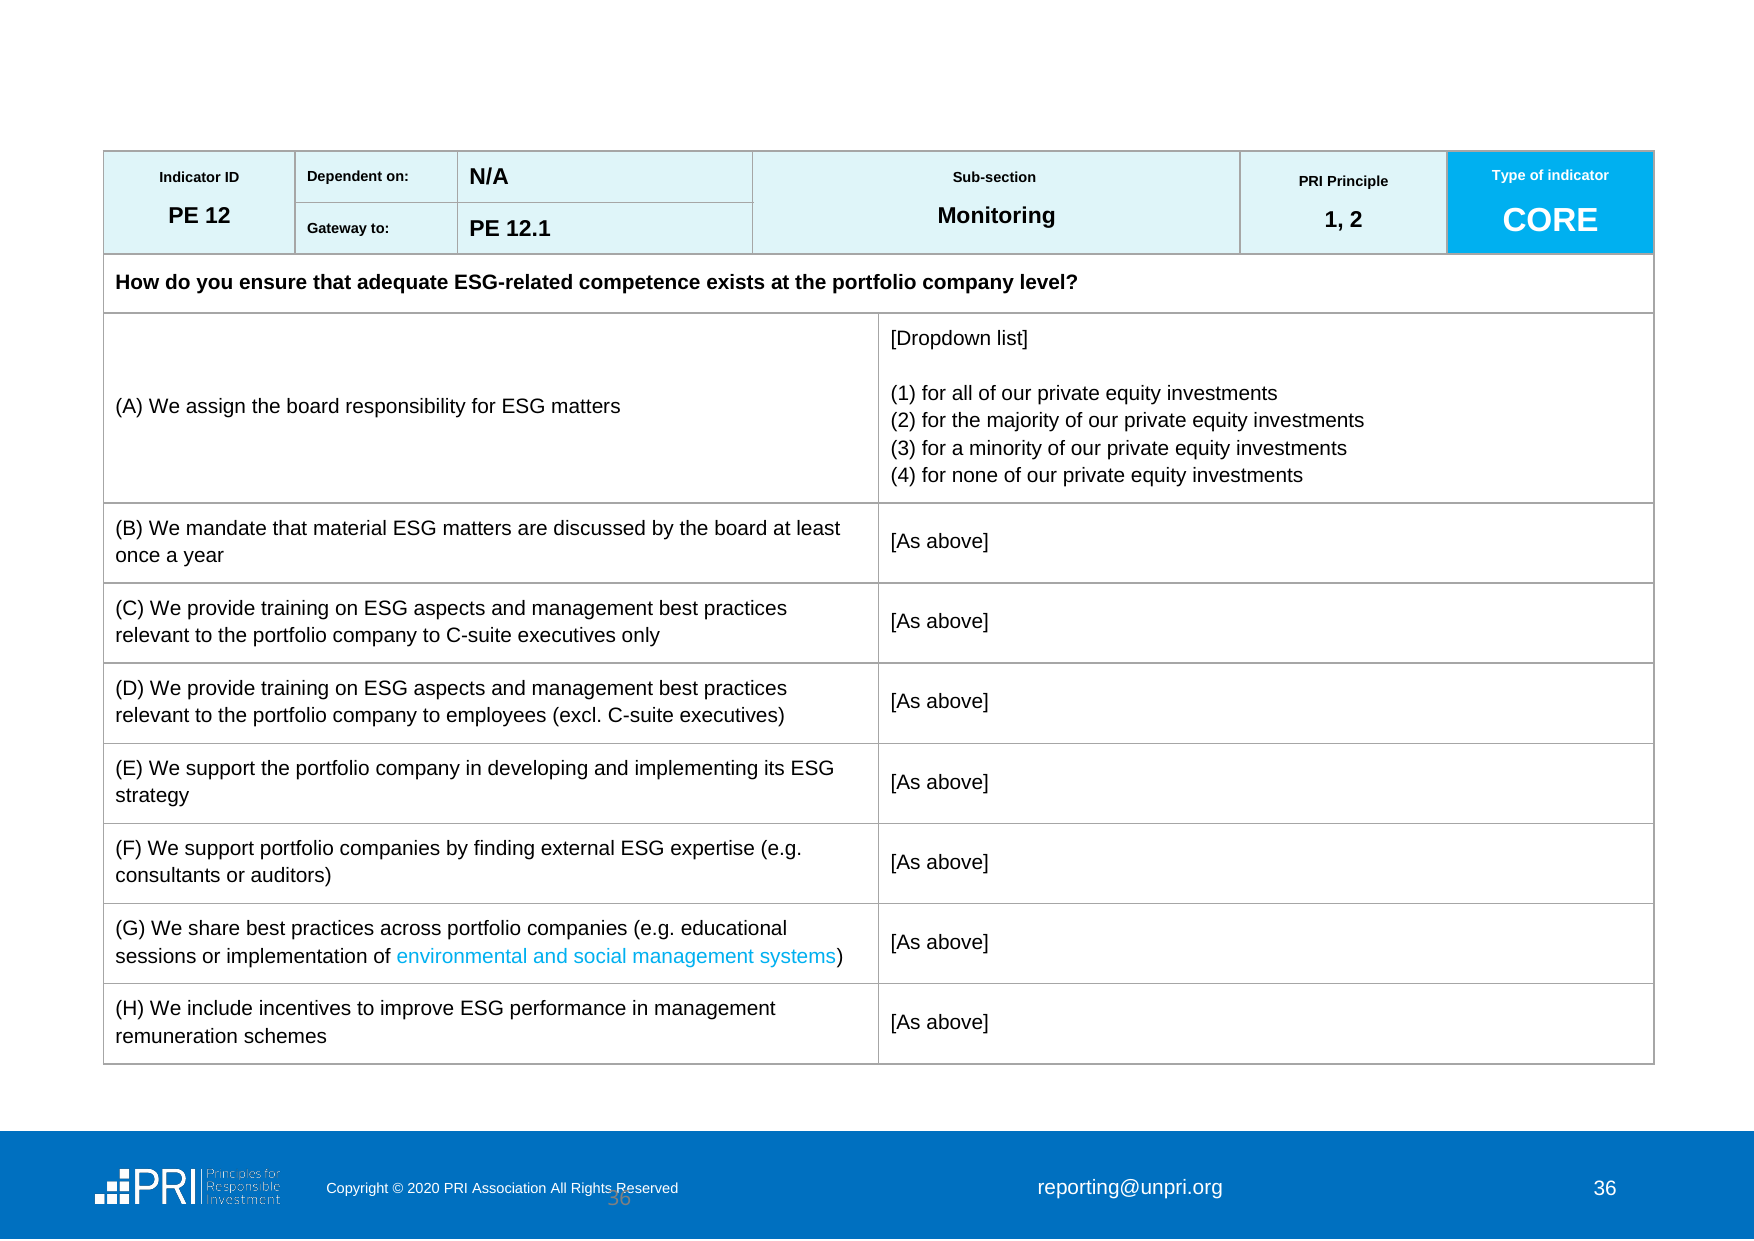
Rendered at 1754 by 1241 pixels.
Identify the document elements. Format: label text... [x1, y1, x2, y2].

table_cell How do you ensure that adequate ESG-related competence exists at the portfolio company level? [104, 255, 1653, 312]
table_header Type of indicator CORE [1448, 152, 1653, 253]
table_cell [Dropdown list] (1) for all of our private equity investments (2) for the majority of our private equity investments (3) for a minority of our private equity investments (4) for none of our private equity investments [879, 314, 1653, 502]
table_cell (E) We support the portfolio company in developing and implementing its ESG strategy [104, 744, 878, 822]
table_cell [As above] [879, 824, 1653, 903]
picture [92, 1166, 282, 1207]
table_cell (B) We mandate that material ESG matters are discussed by the board at least once a year [104, 504, 878, 582]
table_cell [As above] [879, 904, 1653, 983]
table_cell (D) We provide training on ESG aspects and management best practices relevant to the portfolio company to employees (excl. C-suite executives) [104, 664, 878, 742]
table_cell (H) We include incentives to improve ESG performance in management remuneration schemes [104, 984, 878, 1063]
table_header Dependent on: [296, 152, 457, 201]
table_cell [As above] [879, 664, 1653, 742]
table_header Indicator ID PE 12 [104, 152, 294, 253]
table_header N/A [458, 152, 752, 201]
table_cell Gateway to: [296, 203, 457, 253]
table_cell (A) We assign the board responsibility for ESG matters [104, 314, 878, 502]
table_cell (F) We support portfolio companies by finding external ESG expertise (e.g. consultants or auditors) [104, 824, 878, 903]
table_cell PE 12.1 [458, 203, 752, 253]
table_cell [As above] [879, 504, 1653, 582]
table_cell (C) We provide training on ESG aspects and management best practices relevant to the portfolio company to C-suite executives only [104, 584, 878, 662]
table_cell [As above] [879, 744, 1653, 822]
table_cell [As above] [879, 984, 1653, 1063]
table_header PRI Principle 1, 2 [1241, 152, 1446, 253]
table_header Sub-section Monitoring [753, 152, 1239, 253]
table_cell (G) We share best practices across portfolio companies (e.g. educational sessions or implementation of environmental and social management systems) [104, 904, 878, 983]
table_cell [As above] [879, 584, 1653, 662]
